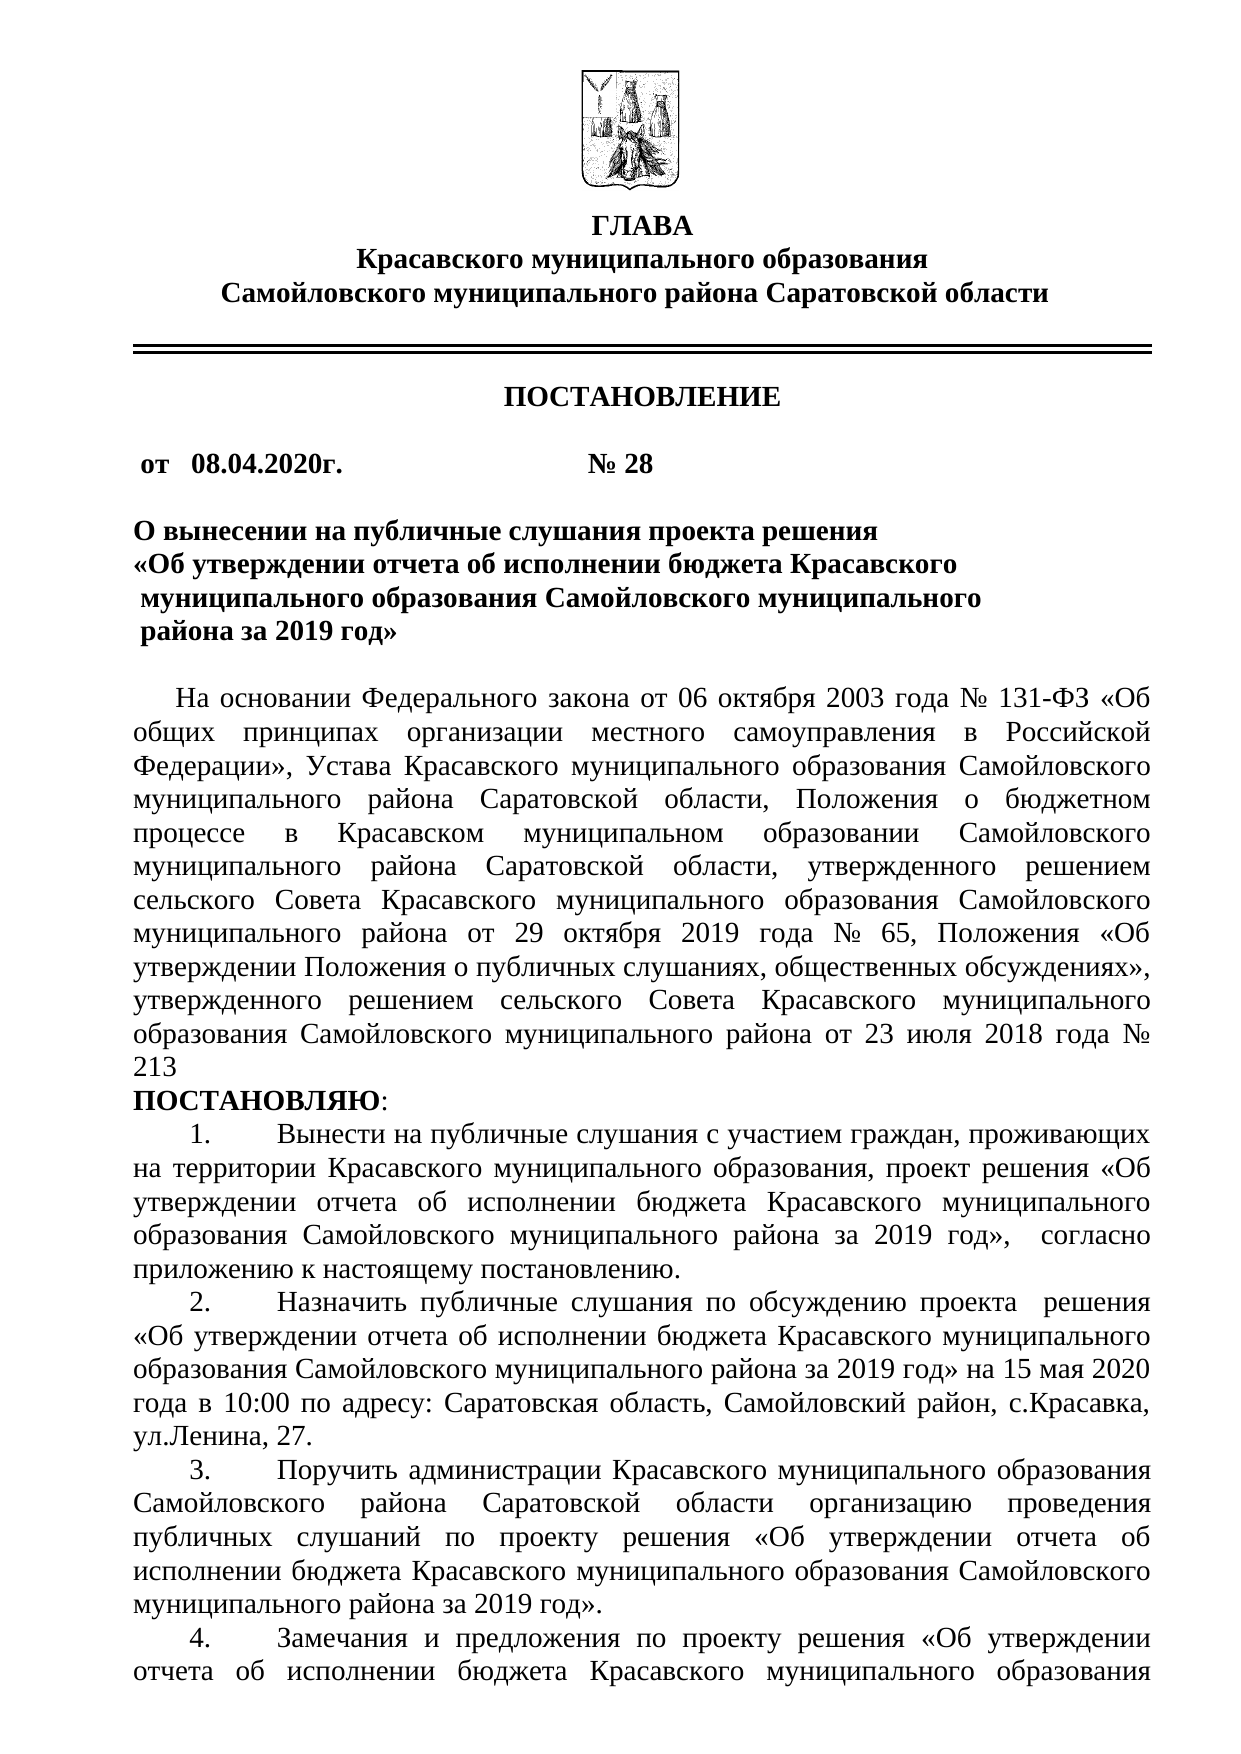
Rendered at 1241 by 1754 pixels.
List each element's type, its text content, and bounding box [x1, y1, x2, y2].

text На основании Федерального закона от 06 октября 2003 года № 131-ФЗ «Об общих принципах организации местного самоуправления в Российской Федерации», Устава Красавского муниципального образования Самойловского муниципального района Саратовской области, Положения о бюджетном процессе в Красавском муниципальном образовании Самойловского муниципального района Саратовской области, утвержденного решением сельского Совета Красавского муниципального образования Самойловского муниципального района от 29 октября 2019 года № 65, Положения «Об утверждении Положения о публичных слушаниях, общественных обсуждениях», утвержденного решением сельского Совета Красавского муниципального образования Самойловского муниципального района от 23 июля 2018 года № 213 [133, 681, 1152, 1083]
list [133, 1620, 1152, 1687]
title Самойловского муниципального района Саратовской области [133, 275, 1152, 309]
text от 08.04.2020г. № 28 [133, 446, 1152, 479]
text «Об утверждении отчета об исполнении бюджета Красавского [133, 546, 1152, 580]
text муниципального образования Самойловского муниципального [133, 580, 1152, 613]
text ПОСТАНОВЛЯЮ: [133, 1083, 1152, 1117]
text района за 2019 год» [133, 613, 1152, 647]
picture [581, 70, 680, 191]
text О вынесении на публичные слушания проекта решения [133, 513, 1152, 546]
list Вынести на публичные слушания с участием граждан, проживающих на территории Красавского муниципального образования, проект решения «Об утверждении отчета об исполнении бюджета Красавского муниципального образования Самойловского муниципального района за 2019 год», согласно приложению к настоящему постановлению. [133, 1117, 1152, 1284]
title ГЛАВА [133, 208, 1152, 242]
text ПОСТАНОВЛЕНИЕ [133, 379, 1152, 412]
title Красавского муниципального образования [133, 242, 1152, 275]
list Поручить администрации Красавского муниципального образования Самойловского района Саратовской области организацию проведения публичных слушаний по проекту решения «Об утверждении отчета об исполнении бюджета Красавского муниципального образования Самойловского муниципального района за 2019 год». [133, 1452, 1152, 1620]
list Назначить публичные слушания по обсуждению проекта решения «Об утверждении отчета об исполнении бюджета Красавского муниципального образования Самойловского муниципального района за 2019 год» на 15 мая 2020 года в 10:00 по адресу: Саратовская область, Самойловский район, с.Красавка, ул.Ленина, 27. [133, 1284, 1152, 1452]
